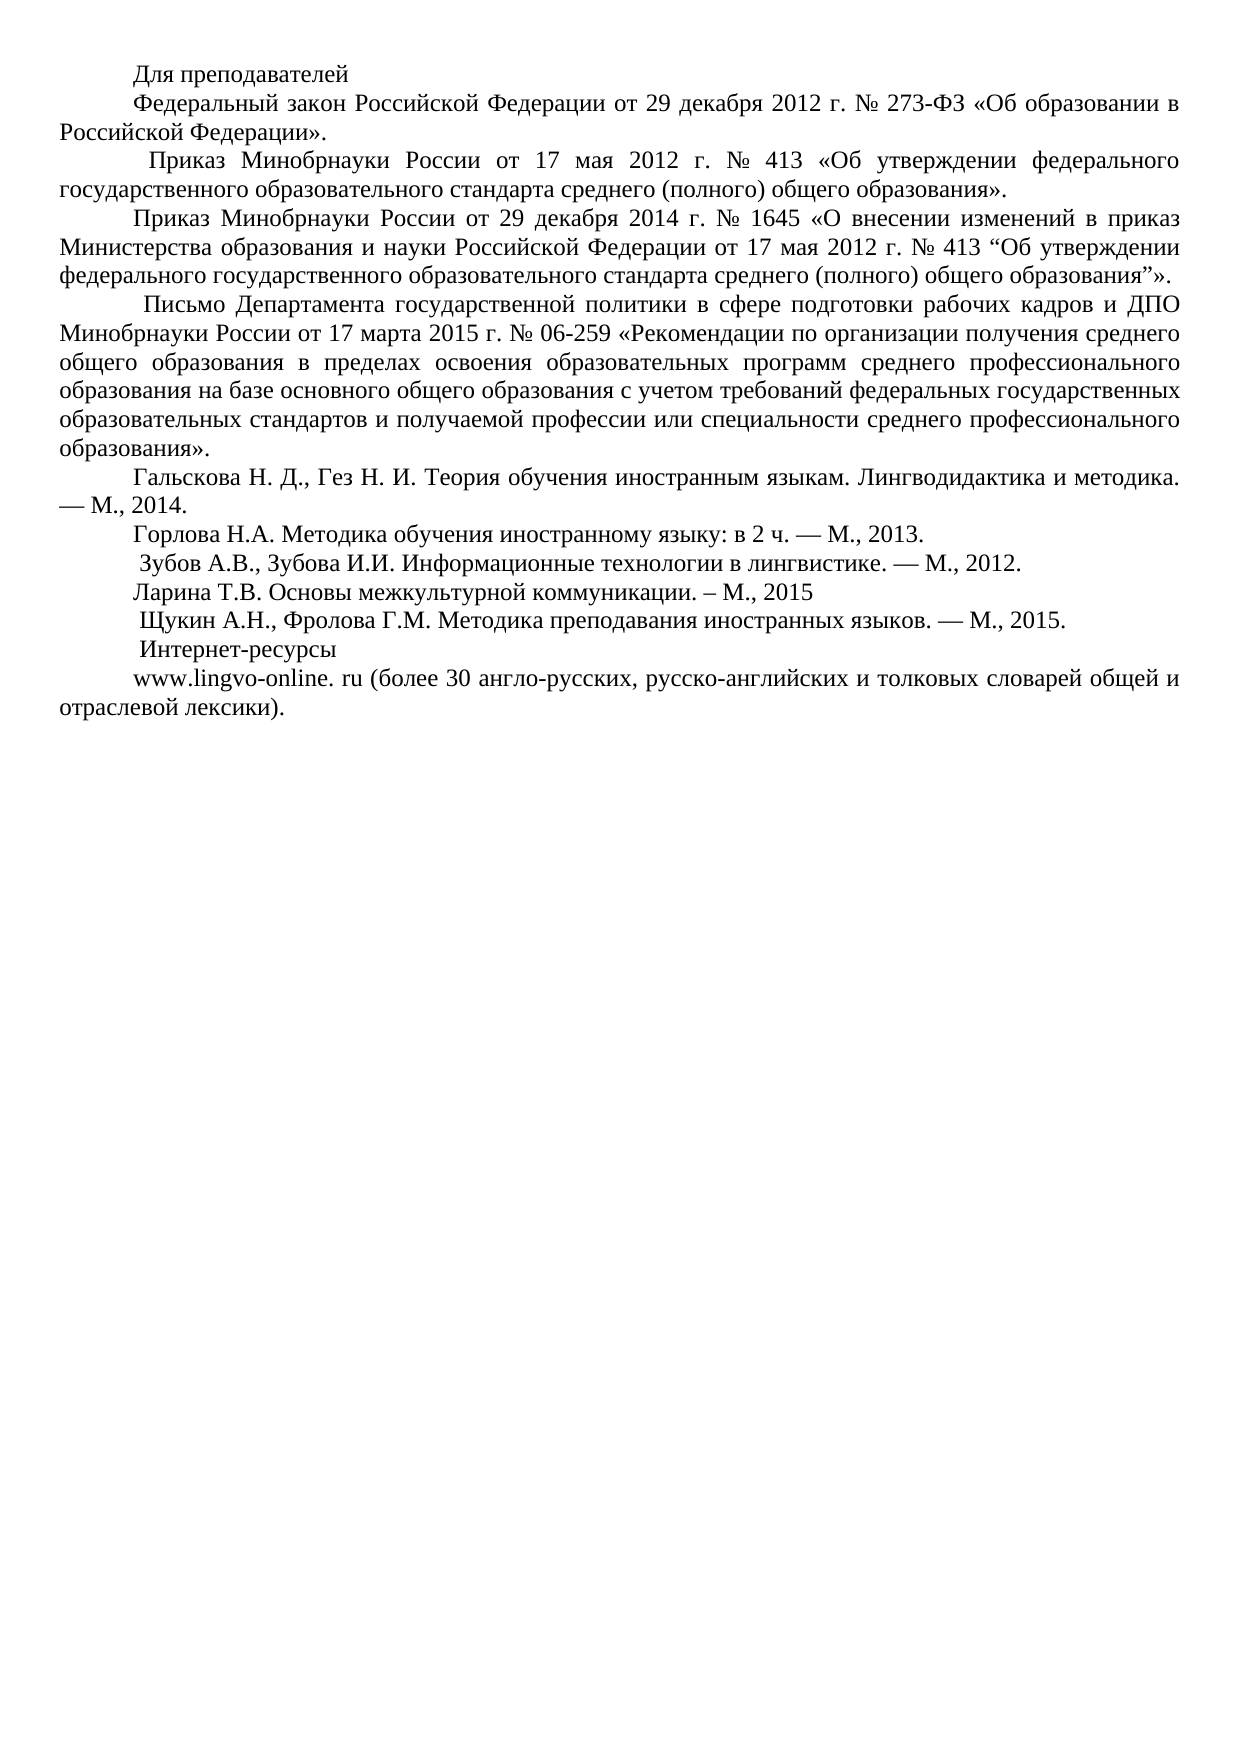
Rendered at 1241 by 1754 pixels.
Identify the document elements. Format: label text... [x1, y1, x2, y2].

text Ларина Т.В. Основы межкультурной коммуникации. – М., 2015 [59, 577, 1181, 605]
text Горлова Н.А. Методика обучения иностранному языку: в 2 ч. — М., 2013. [59, 519, 1181, 548]
text Письмо Департамента государственной политики в сфере подготовки рабочих кадров и ДПО Минобрнауки России от 17 марта 2015 г. № 06-259 «Рекомендации по организации получения среднего общего образования в пределах освоения образовательных программ среднего профессионального образования на базе основного общего образования с учетом требований федеральных государственных образовательных стандартов и получаемой профессии или специальности среднего профессионального образования». [59, 289, 1181, 462]
text Зубов А.В., Зубова И.И. Информационные технологии в лингвистике. — М., 2012. [59, 548, 1181, 577]
text Щукин А.Н., Фролова Г.М. Методика преподавания иностранных языков. — М., 2015. [59, 605, 1181, 634]
text Для преподавателей [59, 59, 1181, 88]
text Федеральный закон Российской Федерации от 29 декабря 2012 г. № 273-ФЗ «Об образовании в Российской Федерации». [59, 88, 1181, 145]
text Интернет-ресурсы [59, 634, 1181, 663]
text Приказ Минобрнауки России от 29 декабря 2014 г. № 1645 «О внесении изменений в приказ Министерства образования и науки Российской Федерации от 17 мая 2012 г. № 413 “Об утверждении федерального государственного образовательного стандарта среднего (полного) общего образования”». [59, 203, 1181, 289]
text Приказ Минобрнауки России от 17 мая 2012 г. № 413 «Об утверждении федерального государственного образовательного стандарта среднего (полного) общего образования». [59, 145, 1181, 203]
text www.lingvo-online. ru (более 30 англо-русских, русско-английских и толковых словарей общей и отраслевой лексики). [59, 663, 1181, 720]
text Гальскова Н. Д., Гез Н. И. Теория обучения иностранным языкам. Лингводидактика и методика. — М., 2014. [59, 462, 1181, 519]
